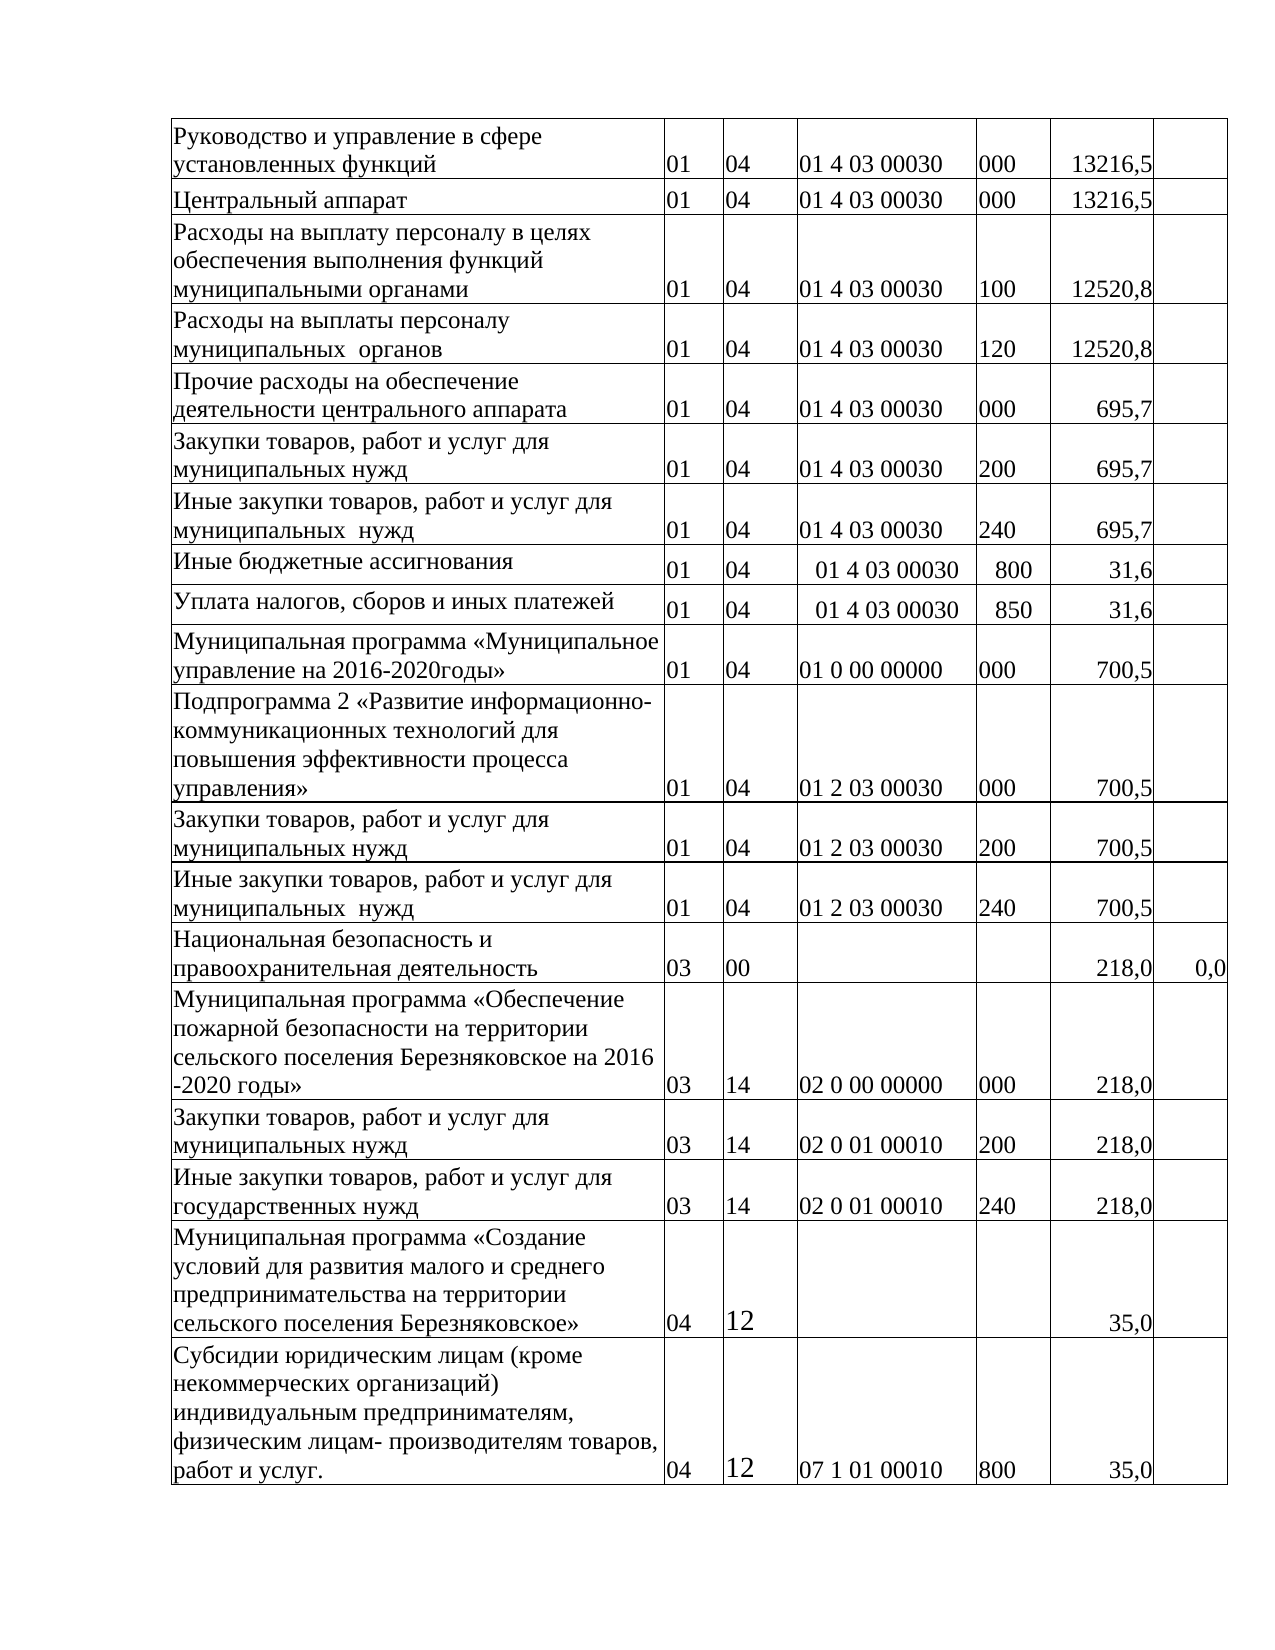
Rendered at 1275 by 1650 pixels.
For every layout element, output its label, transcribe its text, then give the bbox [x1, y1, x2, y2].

table_cell 695,7 [1051, 484, 1153, 543]
table_cell Иные бюджетные ассигнования [172, 545, 664, 583]
table_cell 03 [665, 983, 723, 1099]
table_cell 01 [665, 119, 723, 178]
table_cell 03 [665, 1160, 723, 1219]
table_cell 04 [724, 119, 797, 178]
table_cell [1154, 304, 1227, 363]
table_cell 0,0 [1154, 923, 1227, 982]
table_cell 700,5 [1051, 863, 1153, 922]
table_cell [1154, 863, 1227, 922]
table_cell [798, 923, 976, 982]
table_cell Центральный аппарат [172, 179, 664, 214]
table_cell 01 0 00 00000 [798, 625, 976, 684]
table_cell 200 [977, 803, 1050, 861]
table_cell Закупки товаров, работ и услуг для муниципальных нужд [172, 424, 664, 483]
table_cell [1154, 1160, 1227, 1219]
table_cell 100 [977, 215, 1050, 303]
table_cell 01 2 03 00030 [798, 803, 976, 861]
table_cell 04 [724, 179, 797, 214]
table_cell 200 [977, 424, 1050, 483]
table_cell 000 [977, 625, 1050, 684]
table_cell 07 1 01 00010 [798, 1338, 976, 1483]
table_cell 120 [977, 304, 1050, 363]
table_cell 240 [977, 484, 1050, 543]
table_cell [1154, 1221, 1227, 1337]
table_cell 01 [665, 585, 723, 624]
table_cell [1154, 215, 1227, 303]
table_cell 01 4 03 00030 [798, 585, 976, 624]
table_cell 850 [977, 585, 1050, 624]
table_cell 01 [665, 215, 723, 303]
table_cell 200 [977, 1100, 1050, 1159]
table_cell 01 4 03 00030 [798, 364, 976, 423]
table_cell 01 [665, 545, 723, 583]
table_cell 01 4 03 00030 [798, 545, 976, 583]
table_cell 01 [665, 685, 723, 801]
table_cell 218,0 [1051, 983, 1153, 1099]
table_cell 01 4 03 00030 [798, 215, 976, 303]
table_cell 04 [724, 484, 797, 543]
table_cell 218,0 [1051, 1160, 1153, 1219]
table_cell 04 [724, 625, 797, 684]
table_cell 01 4 03 00030 [798, 424, 976, 483]
table_cell 12520,8 [1051, 304, 1153, 363]
table_cell 35,0 [1051, 1221, 1153, 1337]
table_cell Закупки товаров, работ и услуг для муниципальных нужд [172, 1100, 664, 1159]
table_cell 01 4 03 00030 [798, 304, 976, 363]
table_cell 01 4 03 00030 [798, 179, 976, 214]
table_cell 000 [977, 983, 1050, 1099]
table_cell 03 [665, 923, 723, 982]
table_cell 04 [724, 424, 797, 483]
table_cell 01 [665, 803, 723, 861]
table_cell Подпрограмма 2 «Развитие информационно-коммуникационных технологий для повышения эффективности процесса управления» [172, 685, 664, 801]
table_cell 700,5 [1051, 685, 1153, 801]
table_cell 04 [724, 364, 797, 423]
table_cell 695,7 [1051, 424, 1153, 483]
table_cell 00 [724, 923, 797, 982]
table_cell 700,5 [1051, 803, 1153, 861]
table_cell 14 [724, 1160, 797, 1219]
table_cell 01 [665, 484, 723, 543]
table_cell Муниципальная программа «Обеспечение пожарной безопасности на территории сельского поселения Березняковское на 2016 -2020 годы» [172, 983, 664, 1099]
table_cell [1154, 179, 1227, 214]
table_cell [977, 1221, 1050, 1337]
table_cell 02 0 01 00010 [798, 1100, 976, 1159]
table_cell 04 [724, 685, 797, 801]
table_cell Расходы на выплаты персоналу муниципальных органов [172, 304, 664, 363]
table_cell 01 [665, 179, 723, 214]
table_cell 000 [977, 364, 1050, 423]
table_cell 14 [724, 1100, 797, 1159]
table_cell Уплата налогов, сборов и иных платежей [172, 585, 664, 624]
table_cell 02 0 01 00010 [798, 1160, 976, 1219]
table_cell [1154, 545, 1227, 583]
table_cell Иные закупки товаров, работ и услуг для государственных нужд [172, 1160, 664, 1219]
table_cell 800 [977, 1338, 1050, 1483]
table_cell 31,6 [1051, 585, 1153, 624]
table_cell [1154, 803, 1227, 861]
table_cell 218,0 [1051, 1100, 1153, 1159]
table_cell 240 [977, 1160, 1050, 1219]
table_cell 000 [977, 179, 1050, 214]
table_cell 04 [724, 585, 797, 624]
table_cell [1154, 1100, 1227, 1159]
table_cell [1154, 585, 1227, 624]
table_cell Национальная безопасность и правоохранительная деятельность [172, 923, 664, 982]
table_cell Закупки товаров, работ и услуг для муниципальных нужд [172, 803, 664, 861]
table_cell 000 [977, 685, 1050, 801]
table_cell Руководство и управление в сфере установленных функций [172, 119, 664, 178]
table_cell 12520,8 [1051, 215, 1153, 303]
table_cell 04 [724, 545, 797, 583]
table_cell 695,7 [1051, 364, 1153, 423]
table_cell 01 4 03 00030 [798, 119, 976, 178]
table_cell Субсидии юридическим лицам (кроме некоммерческих организаций) индивидуальным предпринимателям, физическим лицам- производителям товаров, работ и услуг. [172, 1338, 664, 1483]
table_cell [798, 1221, 976, 1337]
table_cell 000 [977, 119, 1050, 178]
table_cell [1154, 685, 1227, 801]
table_cell 13216,5 [1051, 179, 1153, 214]
table_cell 01 2 03 00030 [798, 685, 976, 801]
table_cell 14 [724, 983, 797, 1099]
table_cell 04 [665, 1338, 723, 1483]
table_cell 700,5 [1051, 625, 1153, 684]
table_cell [977, 923, 1050, 982]
table_cell 240 [977, 863, 1050, 922]
table_cell 13216,5 [1051, 119, 1153, 178]
table_cell 02 0 00 00000 [798, 983, 976, 1099]
table_cell 01 [665, 424, 723, 483]
table_cell Расходы на выплату персоналу в целях обеспечения выполнения функций муниципальными органами [172, 215, 664, 303]
table_cell 04 [724, 863, 797, 922]
table_cell 01 2 03 00030 [798, 863, 976, 922]
table_cell 01 [665, 863, 723, 922]
table_cell Муниципальная программа «Создание условий для развития малого и среднего предпринимательства на территории сельского поселения Березняковское» [172, 1221, 664, 1337]
table_cell 03 [665, 1100, 723, 1159]
table_cell [1154, 364, 1227, 423]
table_cell 04 [724, 803, 797, 861]
table_cell [1154, 983, 1227, 1099]
table_cell 04 [665, 1221, 723, 1337]
table_cell 01 4 03 00030 [798, 484, 976, 543]
table_cell 12 [724, 1338, 797, 1483]
table_cell 12 [724, 1221, 797, 1337]
table_cell 800 [977, 545, 1050, 583]
table_cell Иные закупки товаров, работ и услуг для муниципальных нужд [172, 484, 664, 543]
table_cell 01 [665, 364, 723, 423]
table_cell [1154, 625, 1227, 684]
table_cell Прочие расходы на обеспечение деятельности центрального аппарата [172, 364, 664, 423]
table_cell 31,6 [1051, 545, 1153, 583]
table_cell 218,0 [1051, 923, 1153, 982]
table_cell [1154, 484, 1227, 543]
table_cell [1154, 119, 1227, 178]
table_cell Муниципальная программа «Муниципальное управление на 2016-2020годы» [172, 625, 664, 684]
table_cell Иные закупки товаров, работ и услуг для муниципальных нужд [172, 863, 664, 922]
table_cell 01 [665, 625, 723, 684]
table_cell 04 [724, 304, 797, 363]
table_cell [1154, 424, 1227, 483]
table_cell [1154, 1338, 1227, 1483]
table_cell 04 [724, 215, 797, 303]
table_cell 35,0 [1051, 1338, 1153, 1483]
table_cell 01 [665, 304, 723, 363]
